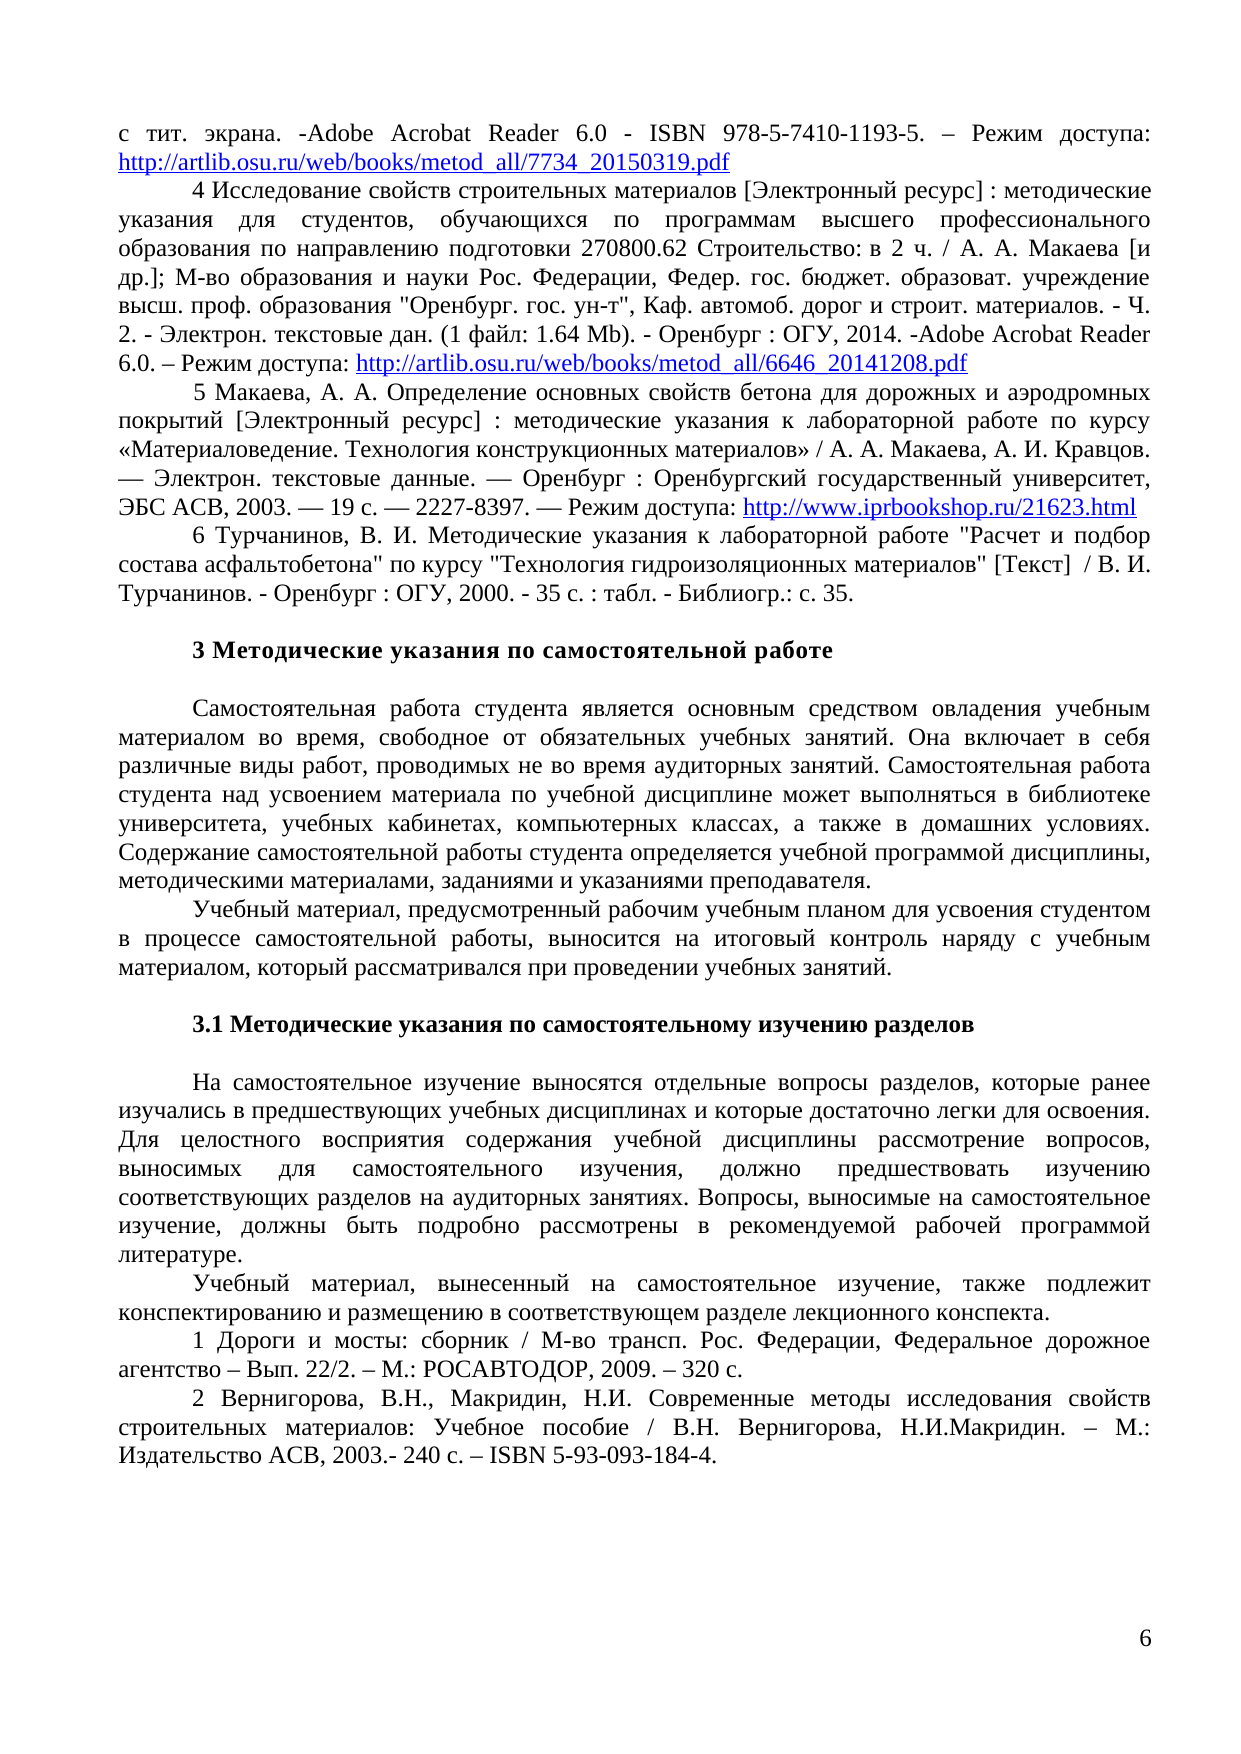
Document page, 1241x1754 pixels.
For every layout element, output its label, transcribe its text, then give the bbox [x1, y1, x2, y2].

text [118, 118, 1152, 176]
text Учебный материал, предусмотренный рабочим учебным планом для усвоения студентом в процессе самостоятельной работы, выносится на итоговый контроль наряду с учебным материалом, который рассматривался при проведении учебных занятий. [118, 894, 1152, 981]
text 2 Вернигорова, В.Н., Макридин, Н.И. Современные методы исследования свойств строительных материалов: Учебное пособие / В.Н. Вернигорова, Н.И.Макридин. – М.: Издательство АСВ, 2003.- 240 с. – ISBN 5-93-093-184-4. [118, 1383, 1152, 1469]
text На самостоятельное изучение выносятся отдельные вопросы разделов, которые ранее изучались в предшествующих учебных дисциплинах и которые достаточно легки для освоения. Для целостного восприятия содержания учебной дисциплины рассмотрение вопросов, выносимых для самостоятельного изучения, должно предшествовать изучению соответствующих разделов на аудиторных занятиях. Вопросы, выносимые на самостоятельное изучение, должны быть подробно рассмотрены в рекомендуемой рабочей программой литературе. [118, 1067, 1152, 1268]
text 3 Методические указания по самостоятельной работе [118, 636, 1152, 664]
text 4 Исследование свойств строительных материалов [Электронный ресурс] : методические указания для студентов, обучающихся по программам высшего профессионального образования по направлению подготовки 270800.62 Строительство: в 2 ч. / А. А. Макаева [и др.]; М-во образования и науки Рос. Федерации, Федер. гос. бюджет. образоват. учреждение высш. проф. образования "Оренбург. гос. ун-т", Каф. автомоб. дорог и строит. материалов. - Ч. 2. - Электрон. текстовые дан. (1 файл: 1.64 Mb). - Оренбург : ОГУ, 2014. -Adobe Acrobat Reader 6.0. – Режим доступа: http://artlib.osu.ru/web/books/metod_all/6646_20141208.pdf [118, 176, 1152, 377]
text 5 Макаева, А. А. Определение основных свойств бетона для дорожных и аэродромных покрытий [Электронный ресурс] : методические указания к лабораторной работе по курсу «Материаловедение. Технология конструкционных материалов» / А. А. Макаева, А. И. Кравцов. — Электрон. текстовые данные. — Оренбург : Оренбургский государственный университет, ЭБС АСВ, 2003. — 19 c. — 2227-8397. — Режим доступа: http://www.iprbookshop.ru/21623.html [118, 377, 1152, 521]
text 6 Турчанинов, В. И. Методические указания к лабораторной работе "Расчет и подбор состава асфальтобетона" по курсу "Технология гидроизоляционных материалов" [Текст] / В. И. Турчанинов. - Оренбург : ОГУ, 2000. - 35 с. : табл. - Библиогр.: с. 35. [118, 521, 1152, 607]
text 3.1 Методические указания по самостоятельному изучению разделов [118, 1009, 1152, 1038]
text 1 Дороги и мосты: сборник / М-во трансп. Рос. Федерации, Федеральное дорожное агентство – Вып. 22/2. – М.: РОСАВТОДОР, 2009. – 320 с. [118, 1326, 1152, 1383]
text Учебный материал, вынесенный на самостоятельное изучение, также подлежит конспектированию и размещению в соответствующем разделе лекционного конспекта. [118, 1268, 1152, 1326]
text Самостоятельная работа студента является основным средством овладения учебным материалом во время, свободное от обязательных учебных занятий. Она включает в себя различные виды работ, проводимых не во время аудиторных занятий. Самостоятельная работа студента над усвоением материала по учебной дисциплине может выполняться в библиотеке университета, учебных кабинетах, компьютерных классах, а также в домашних условиях. Содержание самостоятельной работы студента определяется учебной программой дисциплины, методическими материалами, заданиями и указаниями преподавателя. [118, 693, 1152, 894]
